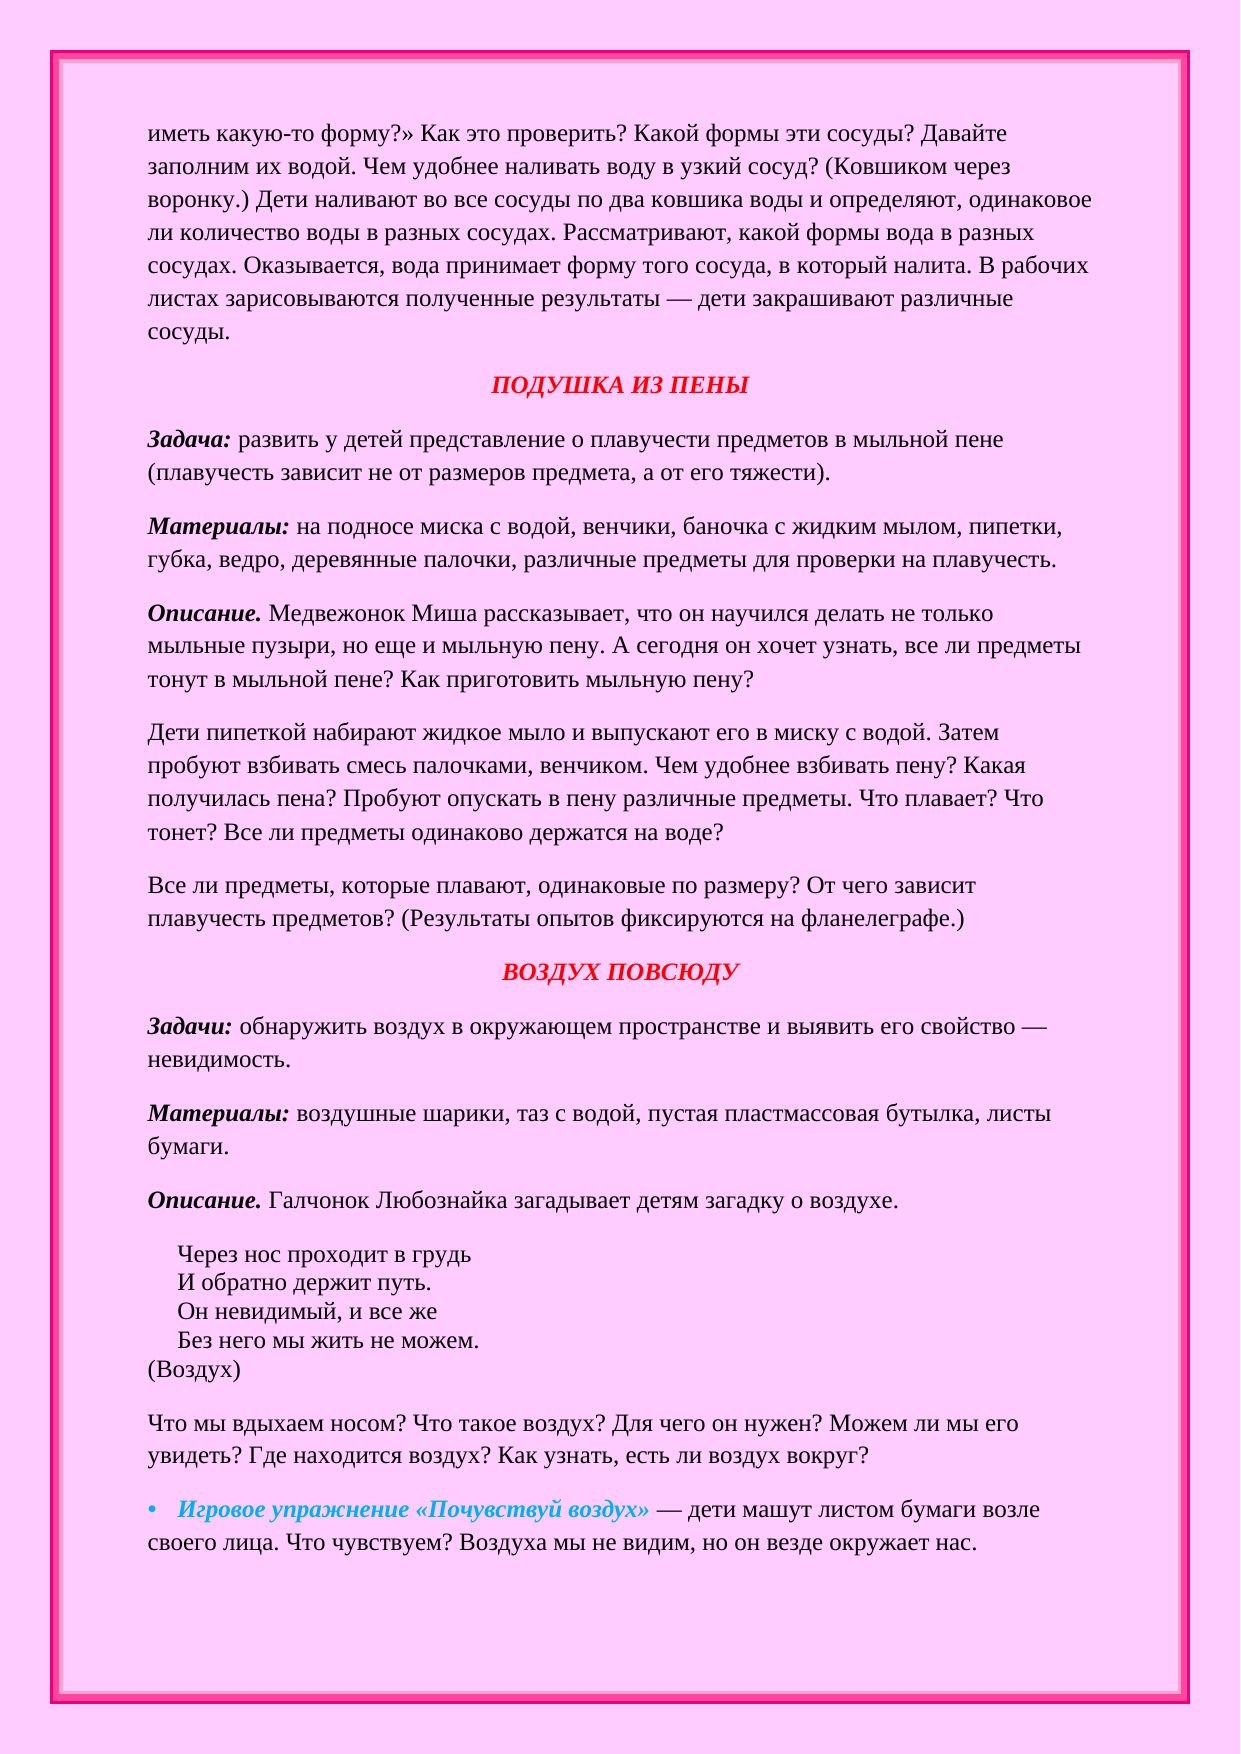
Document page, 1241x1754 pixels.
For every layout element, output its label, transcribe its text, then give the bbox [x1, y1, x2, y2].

text Дети пипеткой набирают жидкое мыло и выпускают его в миску с водой. Затем пробуют взбивать смесь палочками, венчиком. Чем удобнее взбивать пену? Какая получилась пена? Пробуют опускать в пену различные предметы. Что плавает? Что тонет? Все ли предметы одинаково держатся на воде? [147, 717, 1093, 845]
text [147, 118, 1093, 345]
text Задачи: обнаружить воздух в окружающем пространстве и выявить его свойство — невидимость. [147, 1011, 1093, 1073]
text • Игровое упражнение «Почувствуй воздух» — дети машут листом бумаги возле своего лица. Что чувствуем? Воздуха мы не видим, но он везде окружает нас. [147, 1494, 1093, 1556]
subtitle Без него мы жить не можем. [177, 1325, 1152, 1354]
subtitle Через нос проходит в грудь [177, 1239, 1152, 1267]
subtitle И обратно держит путь. [177, 1267, 1152, 1296]
subtitle Он невидимый, и все же [177, 1296, 1152, 1325]
text Описание. Галчонок Любознайка загадывает детям загадку о воздухе. [147, 1185, 1093, 1214]
text Описание. Медвежонок Миша рассказывает, что он научился делать не только мыльные пузыри, но еще и мыльную пену. А сегодня он хочет узнать, все ли предметы тонут в мыльной пене? Как приготовить мыльную пену? [147, 598, 1093, 692]
text ПОДУШКА ИЗ ПЕНЫ [147, 370, 1093, 399]
text ВОЗДУХ ПОВСЮДУ [147, 957, 1093, 986]
text (Воздух) [147, 1354, 1093, 1382]
text Задача: развить у детей представление о плавучести предметов в мыльной пене (плавучесть зависит не от размеров предмета, а от его тяжести). [147, 424, 1093, 486]
text Все ли предметы, которые плавают, одинаковые по размеру? От чего зависит плавучесть предметов? (Результаты опытов фиксируются на фланелеграфе.) [147, 870, 1093, 932]
text Материалы: воздушные шарики, таз с водой, пустая пластмассовая бутылка, листы бумаги. [147, 1098, 1093, 1160]
text Что мы вдыхаем носом? Что такое воздух? Для чего он нужен? Можем ли мы его увидеть? Где находится воздух? Как узнать, есть ли воздух вокруг? [147, 1408, 1093, 1469]
text Материалы: на подносе миска с водой, венчики, баночка с жидким мылом, пипетки, губка, ведро, деревянные палочки, различные предметы для проверки на плавучесть. [147, 511, 1093, 572]
